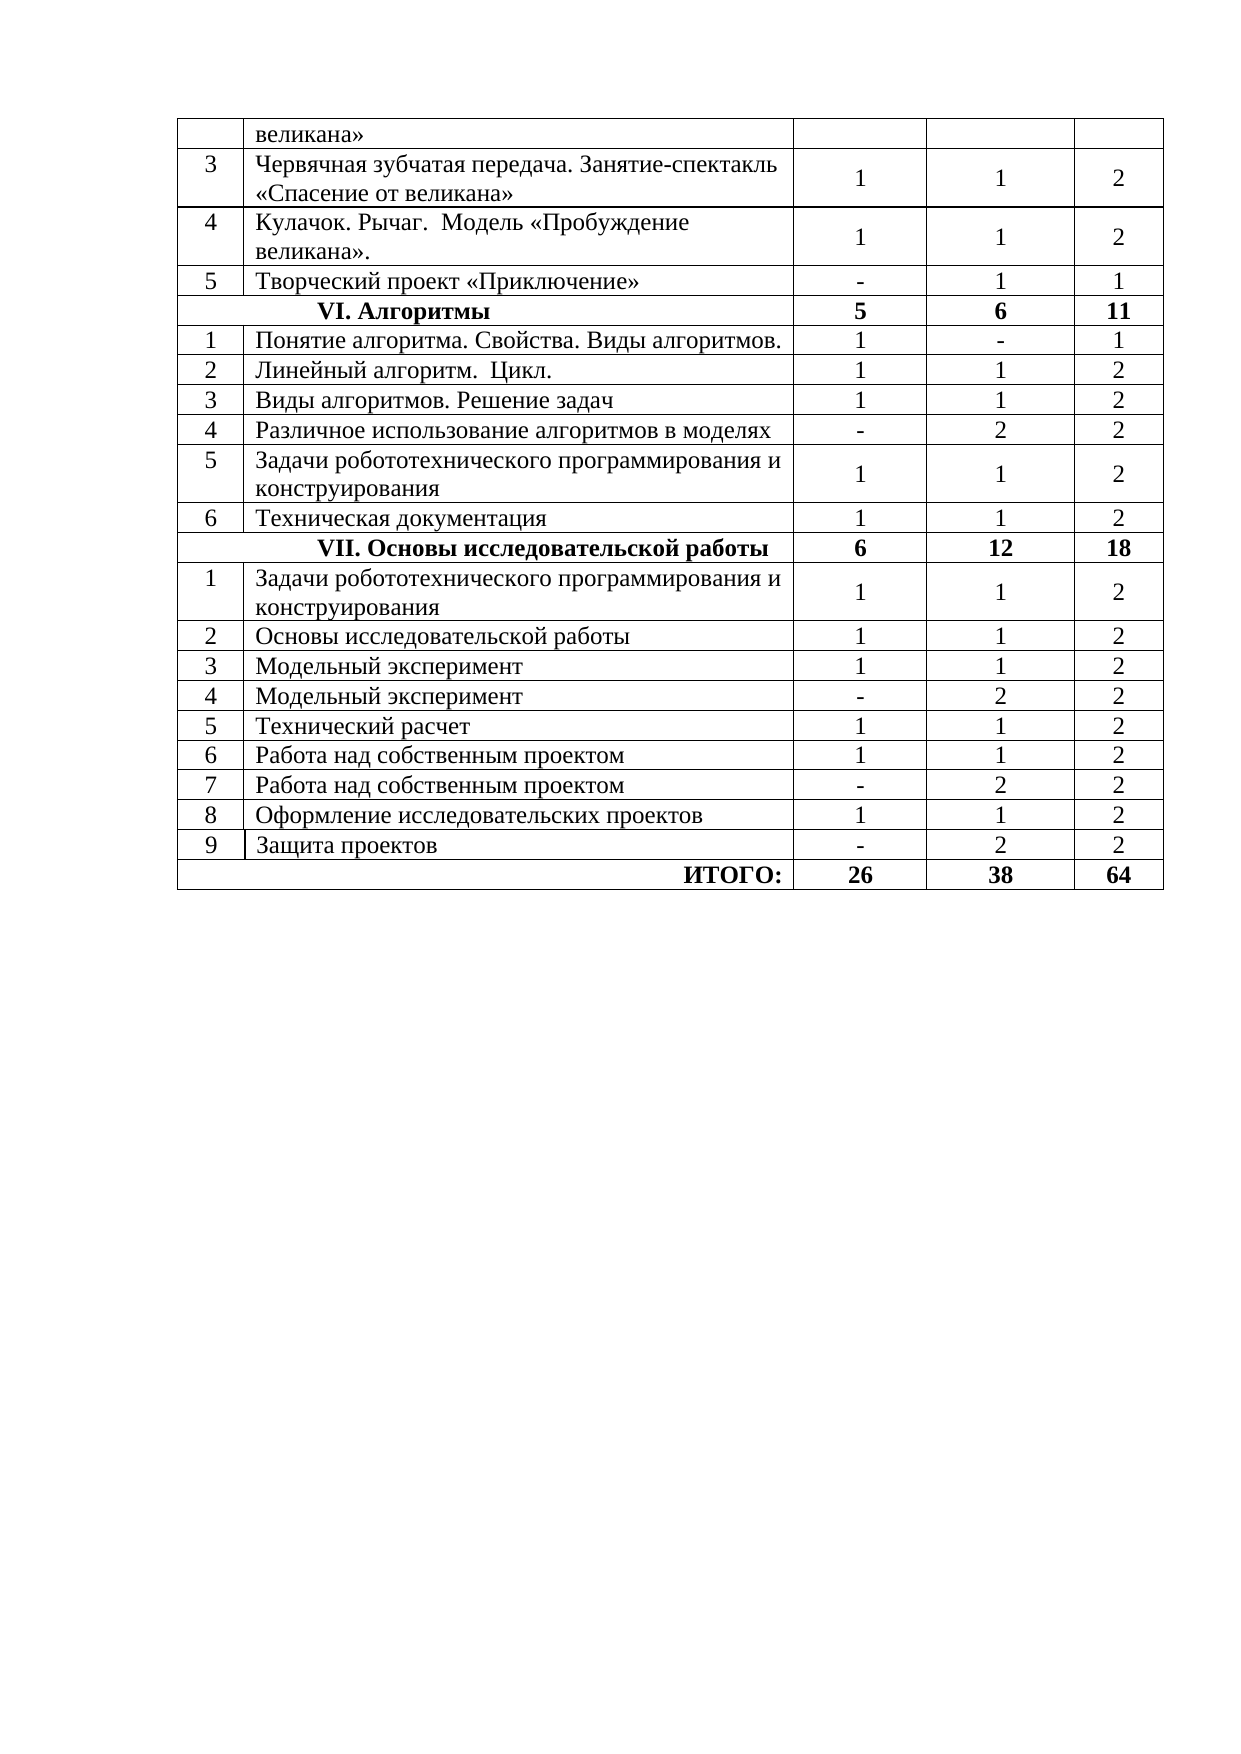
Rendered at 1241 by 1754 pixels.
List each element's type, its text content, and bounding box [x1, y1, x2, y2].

table_cell Модельный эксперимент [244, 681, 793, 710]
table_cell - [794, 830, 926, 859]
table_cell 2 [1075, 385, 1163, 414]
table_cell 2 [1075, 563, 1163, 620]
table_cell 2 [927, 681, 1074, 710]
table_cell Основы исследовательской работы [244, 621, 793, 650]
table_cell - [794, 681, 926, 710]
table_cell 2 [178, 119, 243, 148]
table_cell 1 [794, 445, 926, 502]
table_cell 1 [927, 445, 1074, 502]
table_cell 2 [1075, 355, 1163, 384]
table_cell Работа над собственным проектом [244, 741, 793, 769]
table_cell 1 [1075, 266, 1163, 295]
table_cell 2 [927, 770, 1074, 799]
table_cell 2 [1075, 741, 1163, 769]
table_cell 1 [794, 503, 926, 532]
table_cell - [927, 326, 1074, 354]
table_cell Линейный алгоритм. Цикл. [244, 355, 793, 384]
table_cell 5 [178, 445, 243, 502]
table_cell 4 [178, 208, 243, 265]
table_cell - [794, 415, 926, 444]
table_cell - [794, 770, 926, 799]
table_cell 5 [178, 266, 243, 295]
table_cell Защита проектов [246, 830, 793, 859]
table_cell 38 [927, 860, 1074, 888]
table_cell 1 [927, 503, 1074, 532]
table_cell Технический расчет [244, 711, 793, 739]
table_cell 1 [927, 651, 1074, 680]
table_cell 2 [1075, 503, 1163, 532]
table_cell 3 [178, 651, 243, 680]
table_cell 2 [927, 830, 1074, 859]
table_cell 1 [794, 326, 926, 354]
table_cell 1 [178, 326, 243, 354]
table_cell 9 [178, 830, 244, 859]
table_cell 8 [178, 800, 243, 829]
table_cell VII. Основы исследовательской работы [178, 533, 793, 562]
table_cell 1 [1075, 326, 1163, 354]
table_cell VI. Алгоритмы [178, 296, 793, 324]
table_cell Техническая документация [244, 503, 793, 532]
table_cell 1 [794, 711, 926, 739]
table_cell 2 [1075, 119, 1163, 148]
table_cell Творческий проект «Приключение» [244, 266, 793, 295]
table_cell 7 [178, 770, 243, 799]
table_cell 5 [794, 296, 926, 324]
table_cell 1 [794, 651, 926, 680]
table_cell - [794, 266, 926, 295]
table_cell ИТОГО: [178, 860, 793, 888]
table_cell 1 [927, 119, 1074, 148]
table_cell 1 [794, 208, 926, 265]
table_cell 1 [927, 711, 1074, 739]
table_cell 1 [794, 149, 926, 206]
table_cell 2 [1075, 830, 1163, 859]
table_cell Модельный эксперимент [244, 651, 793, 680]
table_cell 6 [178, 741, 243, 769]
table_cell 1 [927, 208, 1074, 265]
table_cell 1 [794, 385, 926, 414]
table_cell 2 [1075, 415, 1163, 444]
table_cell 1 [794, 741, 926, 769]
table_cell 1 [794, 563, 926, 620]
table_cell 4 [178, 681, 243, 710]
table_cell 1 [927, 385, 1074, 414]
table_cell 6 [178, 503, 243, 532]
table_cell 2 [1075, 621, 1163, 650]
table_cell 3 [178, 385, 243, 414]
table_cell Червячная зубчатая передача. Занятие-спектакль «Спасение от великана» [244, 149, 793, 206]
table_cell 1 [794, 621, 926, 650]
table_cell 2 [1075, 681, 1163, 710]
table_cell 1 [927, 621, 1074, 650]
table_cell 1 [794, 800, 926, 829]
table_cell 2 [1075, 711, 1163, 739]
table_cell 64 [1075, 860, 1163, 888]
table_cell Задачи робототехнического программирования и конструирования [244, 445, 793, 502]
table_cell 3 [178, 149, 243, 206]
table_cell Задачи робототехнического программирования и конструирования [244, 563, 793, 620]
table_cell Оформление исследовательских проектов [244, 800, 793, 829]
table_cell 2 [178, 355, 243, 384]
table_cell 1 [927, 149, 1074, 206]
table_cell Работа над собственным проектом [244, 770, 793, 799]
table_cell 2 [1075, 651, 1163, 680]
table_cell 4 [178, 415, 243, 444]
table_cell 11 [1075, 296, 1163, 324]
table_cell 1 [794, 355, 926, 384]
table_cell 18 [1075, 533, 1163, 562]
table_cell 2 [1075, 800, 1163, 829]
table_cell 5 [178, 711, 243, 739]
table_cell Кулачок. Рычаг. Модель «Пробуждение великана». [244, 208, 793, 265]
table_cell 1 [927, 741, 1074, 769]
table_cell 1 [178, 563, 243, 620]
table_cell 2 [1075, 208, 1163, 265]
table_cell 1 [927, 355, 1074, 384]
table_cell Виды алгоритмов. Решение задач [244, 385, 793, 414]
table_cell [244, 119, 793, 148]
table_cell 1 [927, 266, 1074, 295]
table_cell 12 [927, 533, 1074, 562]
table_cell 2 [1075, 770, 1163, 799]
table_cell 1 [794, 119, 926, 148]
table_cell 1 [927, 800, 1074, 829]
table_cell 2 [927, 415, 1074, 444]
table_cell 6 [794, 533, 926, 562]
table_cell 26 [794, 860, 926, 888]
table_cell 2 [1075, 149, 1163, 206]
table_cell 6 [927, 296, 1074, 324]
table_cell 1 [927, 563, 1074, 620]
table_cell Различное использование алгоритмов в моделях [244, 415, 793, 444]
table_cell Понятие алгоритма. Свойства. Виды алгоритмов. [244, 326, 793, 354]
table_cell 2 [1075, 445, 1163, 502]
table_cell 2 [178, 621, 243, 650]
